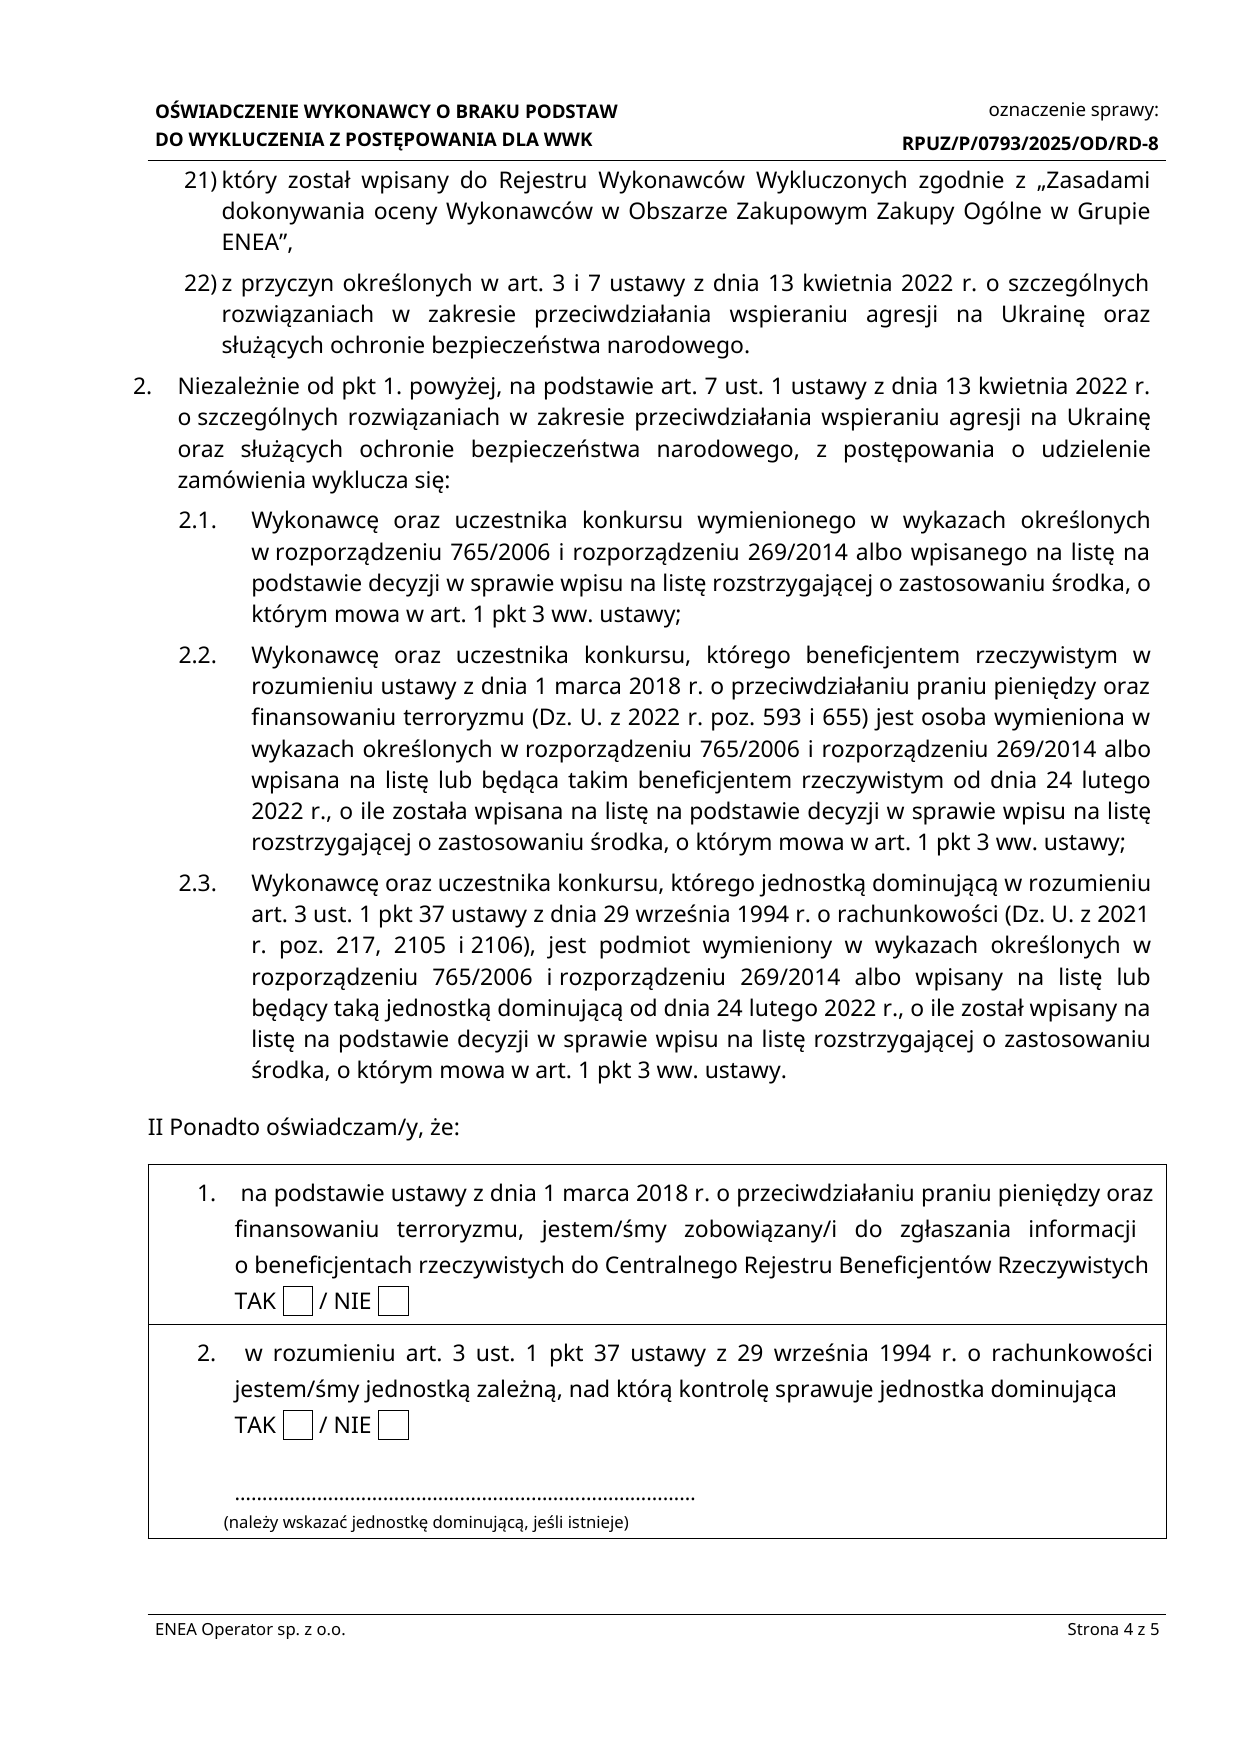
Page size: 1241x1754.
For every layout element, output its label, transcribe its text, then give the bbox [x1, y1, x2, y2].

table_cell w rozumieniu art. 3 ust. 1 pkt 37 ustawy z 29 września 1994 r. o rachunkowości jestem/śmy jednostką zależną, nad którą kontrolę sprawuje jednostka dominująca TAK / NIE ………………………………………………………………………… (należy wskazać jednostkę dominującą, jeśli istnieje) [149, 1325, 1166, 1537]
list z przyczyn określonych w art. 3 i 7 ustawy z dnia 13 kwietnia 2022 r. o szczególnych rozwiązaniach w zakresie przeciwdziałania wspieraniu agresji na Ukrainę oraz służących ochronie bezpieczeństwa narodowego. [184, 267, 1152, 361]
table_header na podstawie ustawy z dnia 1 marca 2018 r. o przeciwdziałaniu praniu pieniędzy oraz finansowaniu terroryzmu, jestem/śmy zobowiązany/i do zgłaszania informacji o beneficjentach rzeczywistych do Centralnego Rejestru Beneficjentów Rzeczywistych TAK / NIE [149, 1165, 1166, 1324]
list Wykonawcę oraz uczestnika konkursu, którego jednostką dominującą w rozumieniu art. 3 ust. 1 pkt 37 ustawy z dnia 29 września 1994 r. o rachunkowości (Dz. U. z 2021 r. poz. 217, 2105 i 2106), jest podmiot wymieniony w wykazach określonych w rozporządzeniu 765/2006 i rozporządzeniu 269/2014 albo wpisany na listę lub będący taką jednostką dominującą od dnia 24 lutego 2022 r., o ile został wpisany na listę na podstawie decyzji w sprawie wpisu na listę rozstrzygającej o zastosowaniu środka, o którym mowa w art. 1 pkt 3 ww. ustawy. [178, 867, 1152, 1086]
text II Ponadto oświadczam/y, że: [148, 1111, 1152, 1142]
list Wykonawcę oraz uczestnika konkursu, którego beneficjentem rzeczywistym w rozumieniu ustawy z dnia 1 marca 2018 r. o przeciwdziałaniu praniu pieniędzy oraz finansowaniu terroryzmu (Dz. U. z 2022 r. poz. 593 i 655) jest osoba wymieniona w wykazach określonych w rozporządzeniu 765/2006 i rozporządzeniu 269/2014 albo wpisana na listę lub będąca takim beneficjentem rzeczywistym od dnia 24 lutego 2022 r., o ile została wpisana na listę na podstawie decyzji w sprawie wpisu na listę rozstrzygającej o zastosowaniu środka, o którym mowa w art. 1 pkt 3 ww. ustawy; [178, 639, 1152, 858]
list który został wpisany do Rejestru Wykonawców Wykluczonych zgodnie z „Zasadami dokonywania oceny Wykonawców w Obszarze Zakupowym Zakupy Ogólne w Grupie ENEA”, [184, 164, 1152, 258]
list Niezależnie od pkt 1. powyżej, na podstawie art. 7 ust. 1 ustawy z dnia 13 kwietnia 2022 r. o szczególnych rozwiązaniach w zakresie przeciwdziałania wspieraniu agresji na Ukrainę oraz służących ochronie bezpieczeństwa narodowego, z postępowania o udzielenie zamówienia wyklucza się: [133, 370, 1152, 495]
list Wykonawcę oraz uczestnika konkursu wymienionego w wykazach określonych w rozporządzeniu 765/2006 i rozporządzeniu 269/2014 albo wpisanego na listę na podstawie decyzji w sprawie wpisu na listę rozstrzygającej o zastosowaniu środka, o którym mowa w art. 1 pkt 3 ww. ustawy; [178, 504, 1152, 629]
